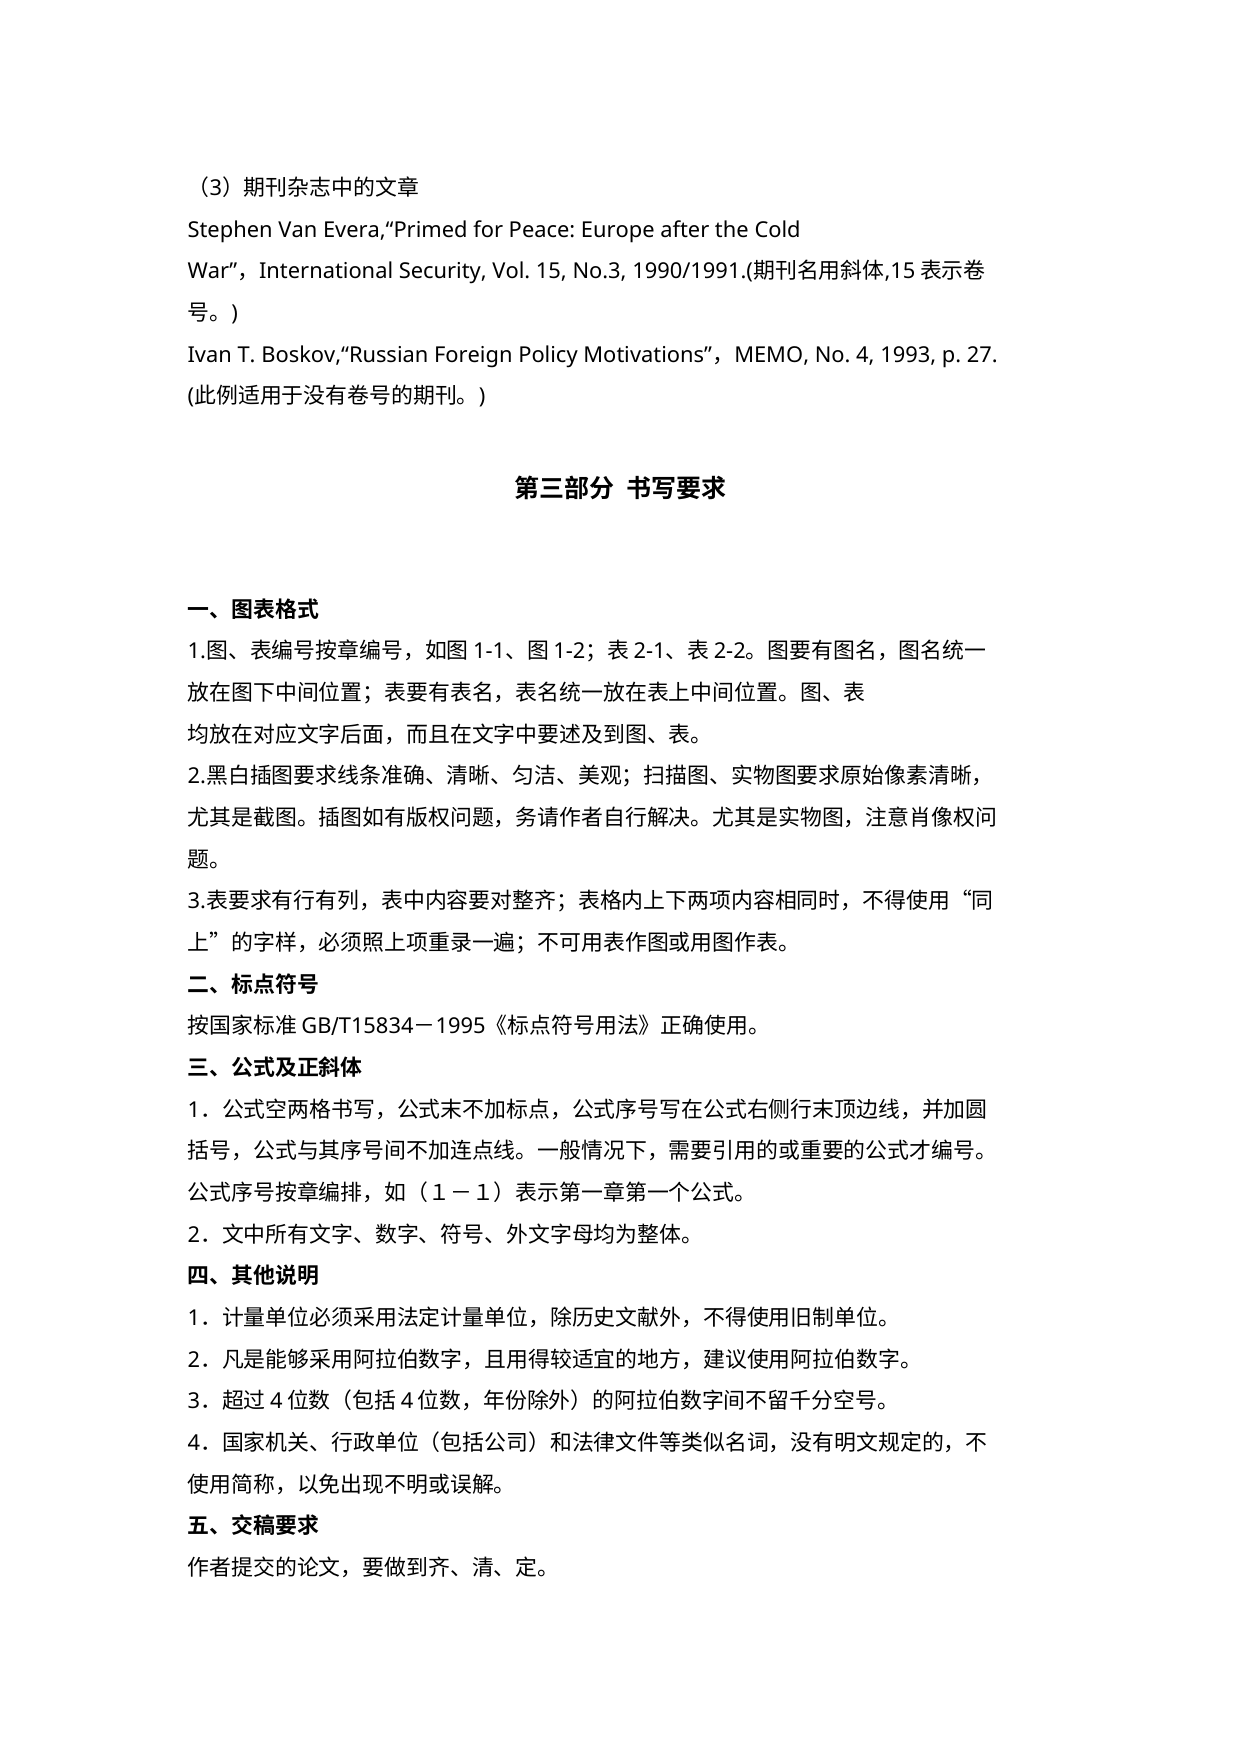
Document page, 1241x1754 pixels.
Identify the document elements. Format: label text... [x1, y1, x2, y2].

text 2.黑白插图要求线条准确、清晰、匀洁、美观；扫描图、实物图要求原始像素清晰，尤其是截图。插图如有版权问题，务请作者自行解决。尤其是实物图，注意肖像权问题。 [187, 750, 1003, 875]
text 五、交稿要求 [187, 1500, 1003, 1542]
text 四、其他说明 [187, 1250, 1003, 1292]
text 2．文中所有文字、数字、符号、外文字母均为整体。 [187, 1209, 1003, 1250]
text （3）期刊杂志中的文章 [187, 162, 1003, 204]
text 三、公式及正斜体 [187, 1042, 1003, 1084]
text 作者提交的论文，要做到齐、清、定。 [187, 1542, 1003, 1584]
text Stephen Van Evera,“Primed for Peace: Europe after the Cold War”，International Security, Vol. 15, No.3, 1990/1991.(期刊名用斜体,15表示卷号。) [187, 204, 1003, 329]
text 2．凡是能够采用阿拉伯数字，且用得较适宜的地方，建议使用阿拉伯数字。 [187, 1334, 1003, 1375]
text 均放在对应文字后面，而且在文字中要述及到图、表。 [187, 709, 1003, 750]
text 第三部分 书写要求 [187, 454, 1053, 519]
text 1．公式空两格书写，公式末不加标点，公式序号写在公式右侧行末顶边线，并加圆括号，公式与其序号间不加连点线。一般情况下，需要引用的或重要的公式才编号。公式序号按章编排，如（１－１）表示第一章第一个公式。 [187, 1084, 1003, 1209]
text 3.表要求有行有列，表中内容要对整齐；表格内上下两项内容相同时，不得使用“同上”的字样，必须照上项重录一遍；不可用表作图或用图作表。 [187, 875, 1003, 959]
text 二、标点符号 [187, 959, 1003, 1000]
text 4．国家机关、行政单位（包括公司）和法律文件等类似名词，没有明文规定的，不使用简称，以免出现不明或误解。 [187, 1417, 1003, 1500]
text 按国家标准GB∕T15834－1995《标点符号用法》正确使用。 [187, 1000, 1003, 1042]
text 1.图、表编号按章编号，如图1-1、图1-2；表2-1、表2-2。图要有图名，图名统一放在图下中间位置；表要有表名，表名统一放在表上中间位置。图、表 [187, 625, 1003, 709]
text 3．超过4位数（包括4位数，年份除外）的阿拉伯数字间不留千分空号。 [187, 1375, 1003, 1417]
text 一、图表格式 [187, 584, 1003, 625]
text Ivan T. Boskov,“Russian Foreign Policy Motivations”，MEMO, No. 4, 1993, p. 27.(此例适用于没有卷号的期刊。) [187, 329, 1003, 412]
text 1．计量单位必须采用法定计量单位，除历史文献外，不得使用旧制单位。 [187, 1292, 1003, 1334]
